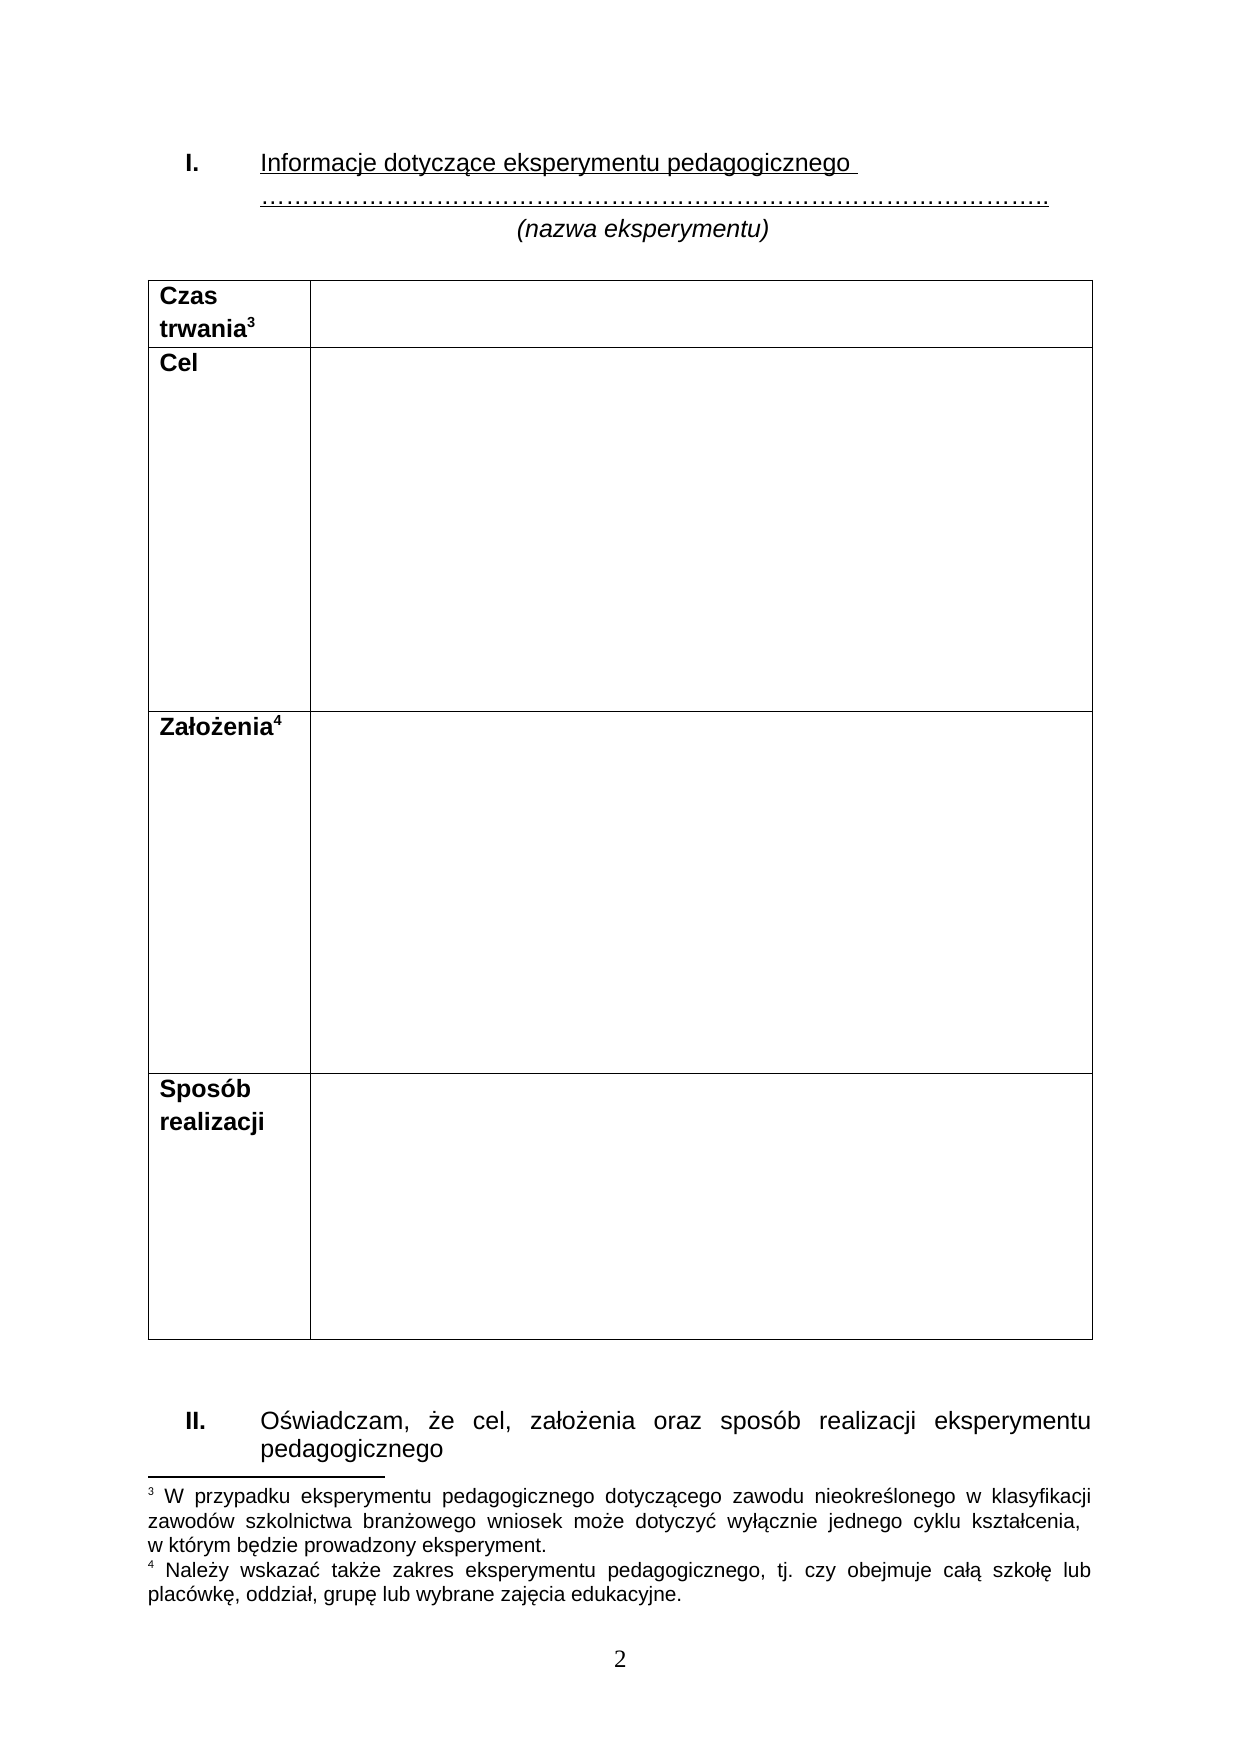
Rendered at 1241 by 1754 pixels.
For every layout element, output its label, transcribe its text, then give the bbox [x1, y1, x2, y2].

text (nazwa eksperymentu) [148, 214, 1093, 242]
table_header Czas trwania [149, 281, 310, 347]
table_cell [311, 712, 1092, 1073]
table_cell [311, 1074, 1092, 1338]
list Oświadczam, że cel, założenia oraz sposób realizacji eksperymentu pedagogicznego [185, 1406, 1093, 1463]
list ………………………………………………………………………………….. [260, 181, 1093, 209]
list Informacje dotyczące eksperymentu pedagogicznego [185, 148, 1093, 176]
table_cell [311, 348, 1092, 711]
table_cell Założenia [149, 712, 310, 1073]
table_header [311, 281, 1092, 347]
table_cell Sposób realizacji [149, 1074, 310, 1338]
table_cell Cel [149, 348, 310, 711]
